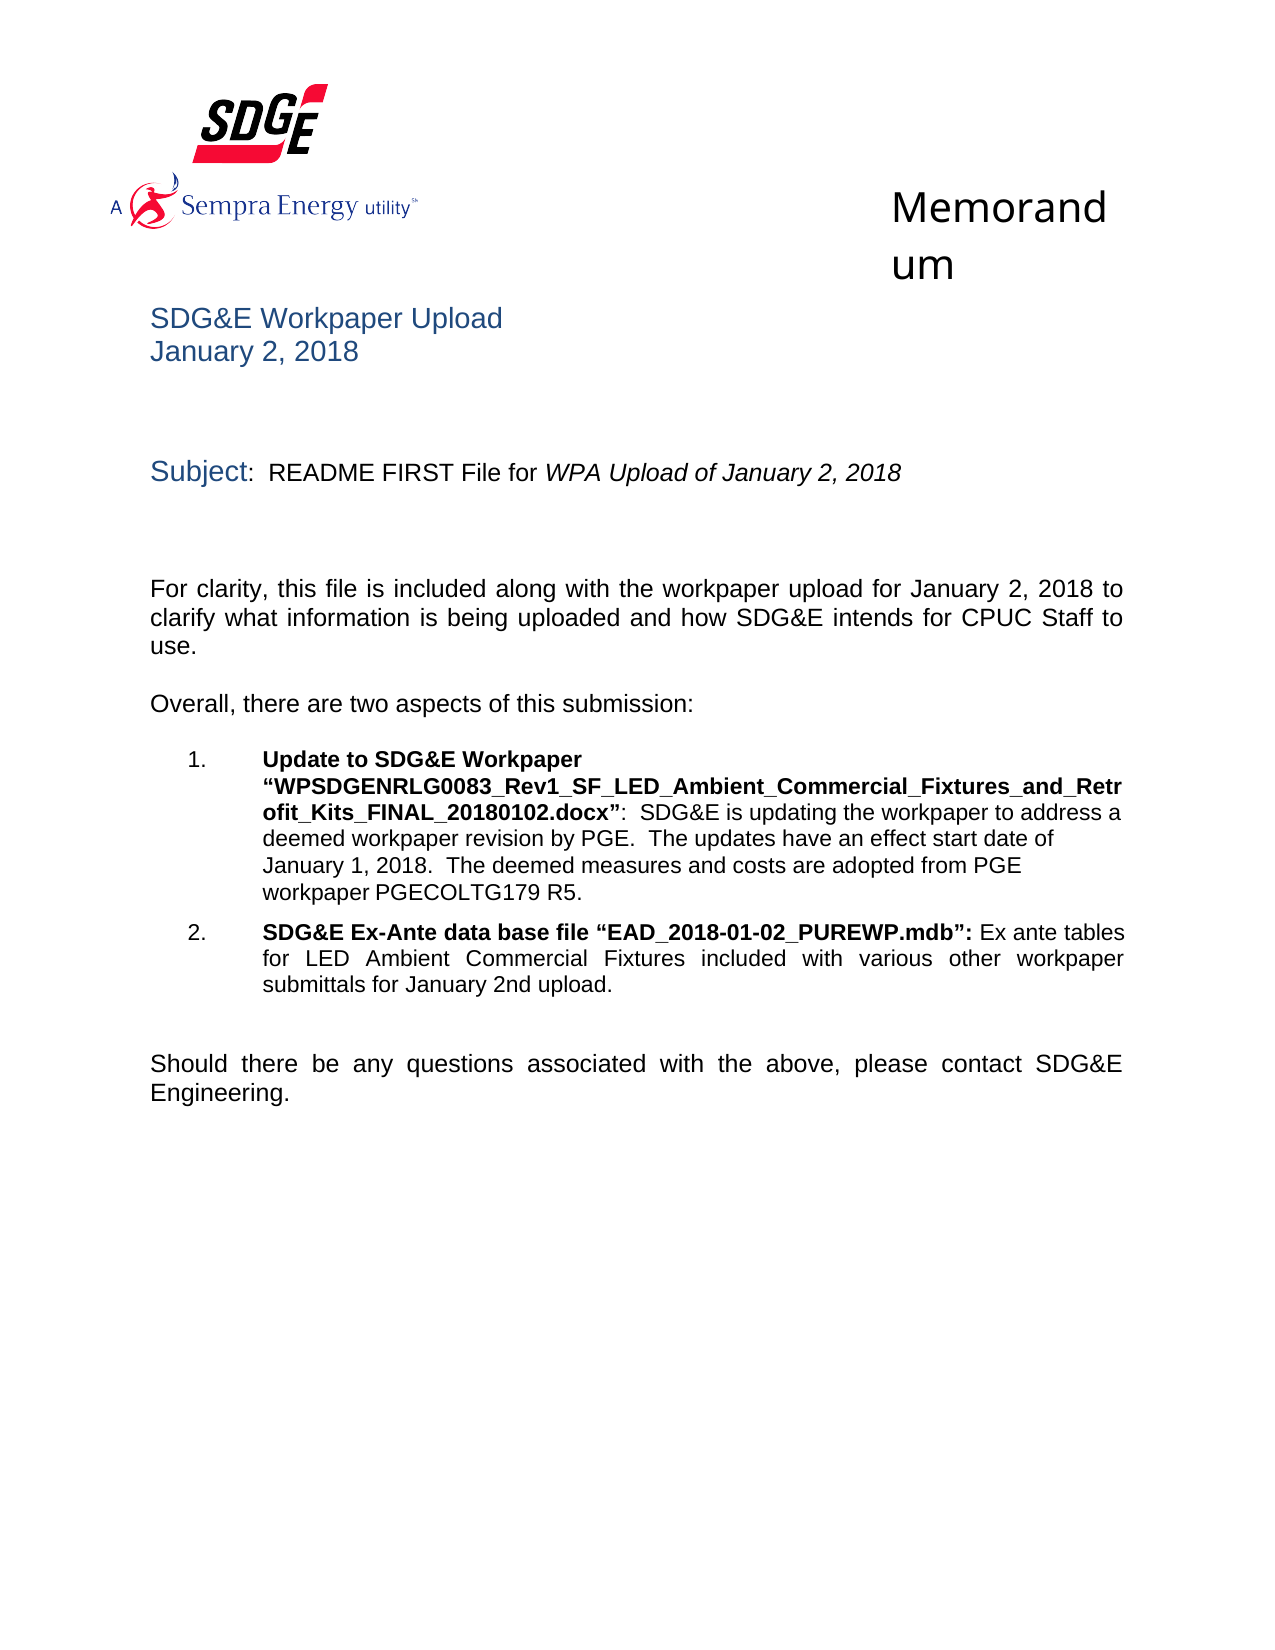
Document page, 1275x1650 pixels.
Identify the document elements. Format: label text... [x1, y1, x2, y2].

text January 2, 2018 [150, 334, 1125, 368]
picture [110, 84, 418, 229]
text Should there be any questions associated with the above, please contact SDG&E Engineering. [150, 1049, 1125, 1106]
text Subject: README FIRST File for WPA Upload of January 2, 2018 [150, 454, 1125, 487]
list Update to SDG&E Workpaper “WPSDGENRLG0083_Rev1_SF_LED_Ambient_Commercial_Fixtures_and_Retrofit_Kits_FINAL_20180102.docx”: SDG&E is updating the workpaper to address a deemed workpaper revision by PGE. The updates have an effect start date of January 1, 2018. The deemed measures and costs are adopted from PGE workpaper PGECOLTG179 R5. [187, 746, 1125, 906]
text For clarity, this file is included along with the workpaper upload for January 2, 2018 to clarify what information is being uploaded and how SDG&E intends for CPUC Staff to use. [150, 574, 1125, 660]
text SDG&E Workpaper Upload [150, 301, 1125, 334]
list SDG&E Ex-Ante data base file “EAD_2018-01-02_PUREWP.mdb”: Ex ante tables for LED Ambient Commercial Fixtures included with various other workpaper submittals for January 2nd upload. [187, 918, 1125, 998]
text Overall, there are two aspects of this submission: [150, 689, 1125, 717]
